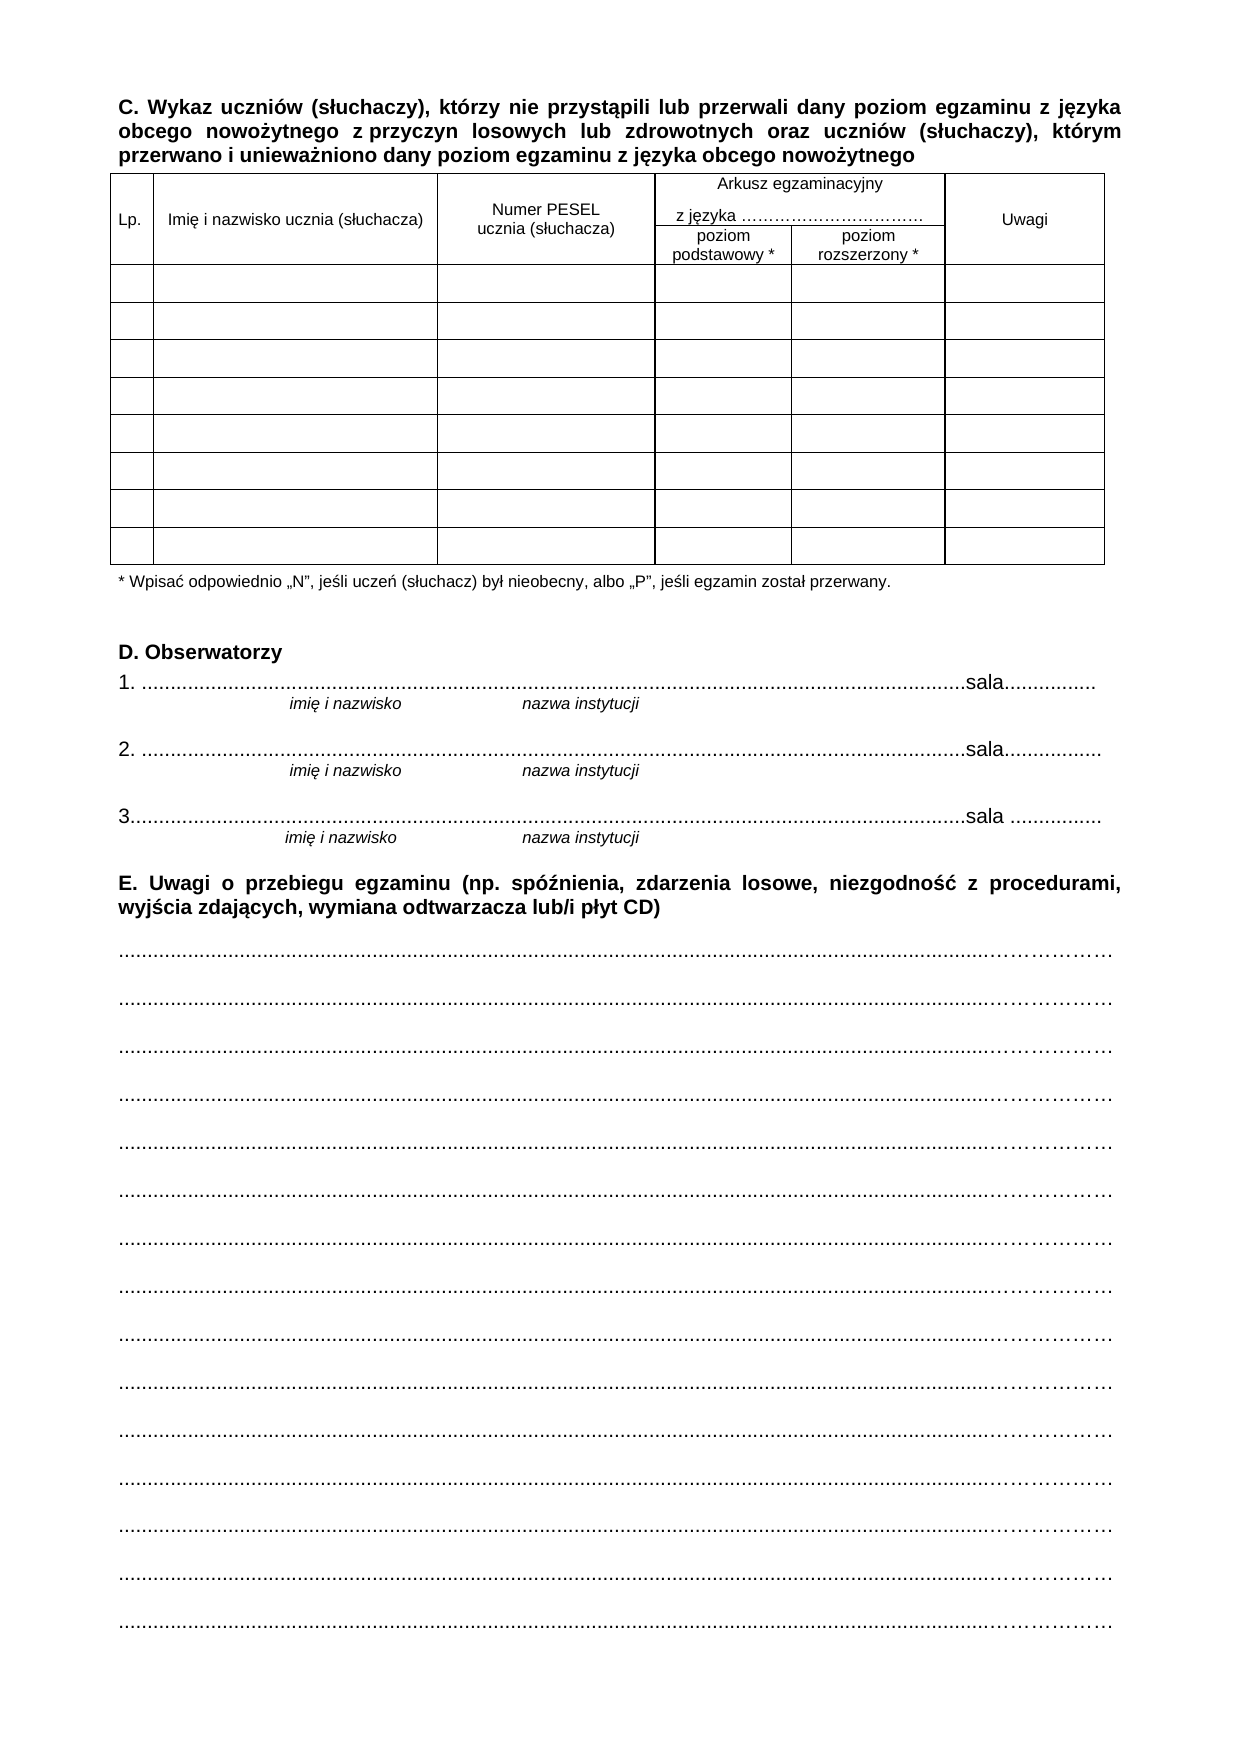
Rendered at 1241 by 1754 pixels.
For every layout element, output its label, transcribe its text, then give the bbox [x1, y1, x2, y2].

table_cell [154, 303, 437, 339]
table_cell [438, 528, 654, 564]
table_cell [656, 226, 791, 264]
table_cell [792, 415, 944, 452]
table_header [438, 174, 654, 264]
text 1. ...............................................................................................................................................sala................ [118, 670, 1122, 694]
text .......................................................................................................................................................……………… [118, 1274, 1122, 1298]
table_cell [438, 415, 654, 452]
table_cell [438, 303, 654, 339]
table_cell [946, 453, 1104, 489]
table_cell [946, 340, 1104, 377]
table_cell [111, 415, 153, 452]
text E. Uwagi o przebiegu egzaminu (np. spóźnienia, zdarzenia losowe, niezgodność z procedurami, wyjścia zdających, wymiana odtwarzacza lub/i płyt CD) [118, 871, 1122, 919]
text .......................................................................................................................................................……………… [118, 1561, 1122, 1585]
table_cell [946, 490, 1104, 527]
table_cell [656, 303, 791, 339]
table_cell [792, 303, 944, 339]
text .......................................................................................................................................................……………… [118, 986, 1122, 1010]
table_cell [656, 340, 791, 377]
text .......................................................................................................................................................……………… [118, 1322, 1122, 1346]
text .......................................................................................................................................................……………… [118, 1609, 1122, 1633]
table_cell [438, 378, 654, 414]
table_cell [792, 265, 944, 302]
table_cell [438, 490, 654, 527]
text .......................................................................................................................................................……………… [118, 1369, 1122, 1393]
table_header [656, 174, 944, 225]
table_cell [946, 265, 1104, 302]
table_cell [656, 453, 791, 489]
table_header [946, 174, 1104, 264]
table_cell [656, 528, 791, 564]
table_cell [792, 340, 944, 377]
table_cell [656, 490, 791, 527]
text 3.................................................................................................................................................sala ................ [118, 804, 1122, 828]
text * Wpisać odpowiednio „N”, jeśli uczeń (słuchacz) był nieobecny, albo „P”, jeśli egzamin został przerwany. [118, 572, 1122, 591]
text imię i nazwisko nazwa instytucji [118, 761, 1122, 780]
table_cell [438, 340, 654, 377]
text .......................................................................................................................................................……………… [118, 1130, 1122, 1154]
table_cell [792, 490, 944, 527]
text imię i nazwisko nazwa instytucji [118, 828, 1122, 847]
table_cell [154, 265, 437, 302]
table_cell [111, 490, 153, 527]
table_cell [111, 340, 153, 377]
text 2. ...............................................................................................................................................sala................. [118, 737, 1122, 761]
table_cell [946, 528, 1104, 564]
text .......................................................................................................................................................……………… [118, 1082, 1122, 1106]
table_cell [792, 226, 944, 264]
text imię i nazwisko nazwa instytucji [118, 694, 1122, 713]
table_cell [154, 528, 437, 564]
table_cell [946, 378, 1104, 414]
text C. Wykaz uczniów (słuchaczy), którzy nie przystąpili lub przerwali dany poziom egzaminu z języka obcego nowożytnego z przyczyn losowych lub zdrowotnych oraz uczniów (słuchaczy), którym przerwano i unieważniono dany poziom egzaminu z języka obcego nowożytnego [118, 95, 1122, 167]
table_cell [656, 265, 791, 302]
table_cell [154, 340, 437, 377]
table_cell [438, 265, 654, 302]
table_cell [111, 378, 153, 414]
text .......................................................................................................................................................……………… [118, 1178, 1122, 1202]
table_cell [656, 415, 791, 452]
text D. Obserwatorzy [118, 640, 1122, 664]
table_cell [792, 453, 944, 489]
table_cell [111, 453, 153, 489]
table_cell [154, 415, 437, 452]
text .......................................................................................................................................................……………… [118, 1513, 1122, 1537]
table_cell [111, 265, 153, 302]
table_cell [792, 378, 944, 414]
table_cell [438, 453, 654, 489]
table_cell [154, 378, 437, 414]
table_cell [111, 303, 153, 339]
text .......................................................................................................................................................……………… [118, 1465, 1122, 1489]
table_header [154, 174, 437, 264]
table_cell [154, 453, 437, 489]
text .......................................................................................................................................................……………… [118, 1226, 1122, 1250]
text .......................................................................................................................................................……………… [118, 938, 1122, 962]
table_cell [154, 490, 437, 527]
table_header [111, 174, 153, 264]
text .......................................................................................................................................................……………… [118, 1034, 1122, 1058]
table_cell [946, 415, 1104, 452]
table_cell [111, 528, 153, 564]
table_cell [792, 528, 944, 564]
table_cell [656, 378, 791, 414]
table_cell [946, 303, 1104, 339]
text .......................................................................................................................................................……………… [118, 1417, 1122, 1441]
